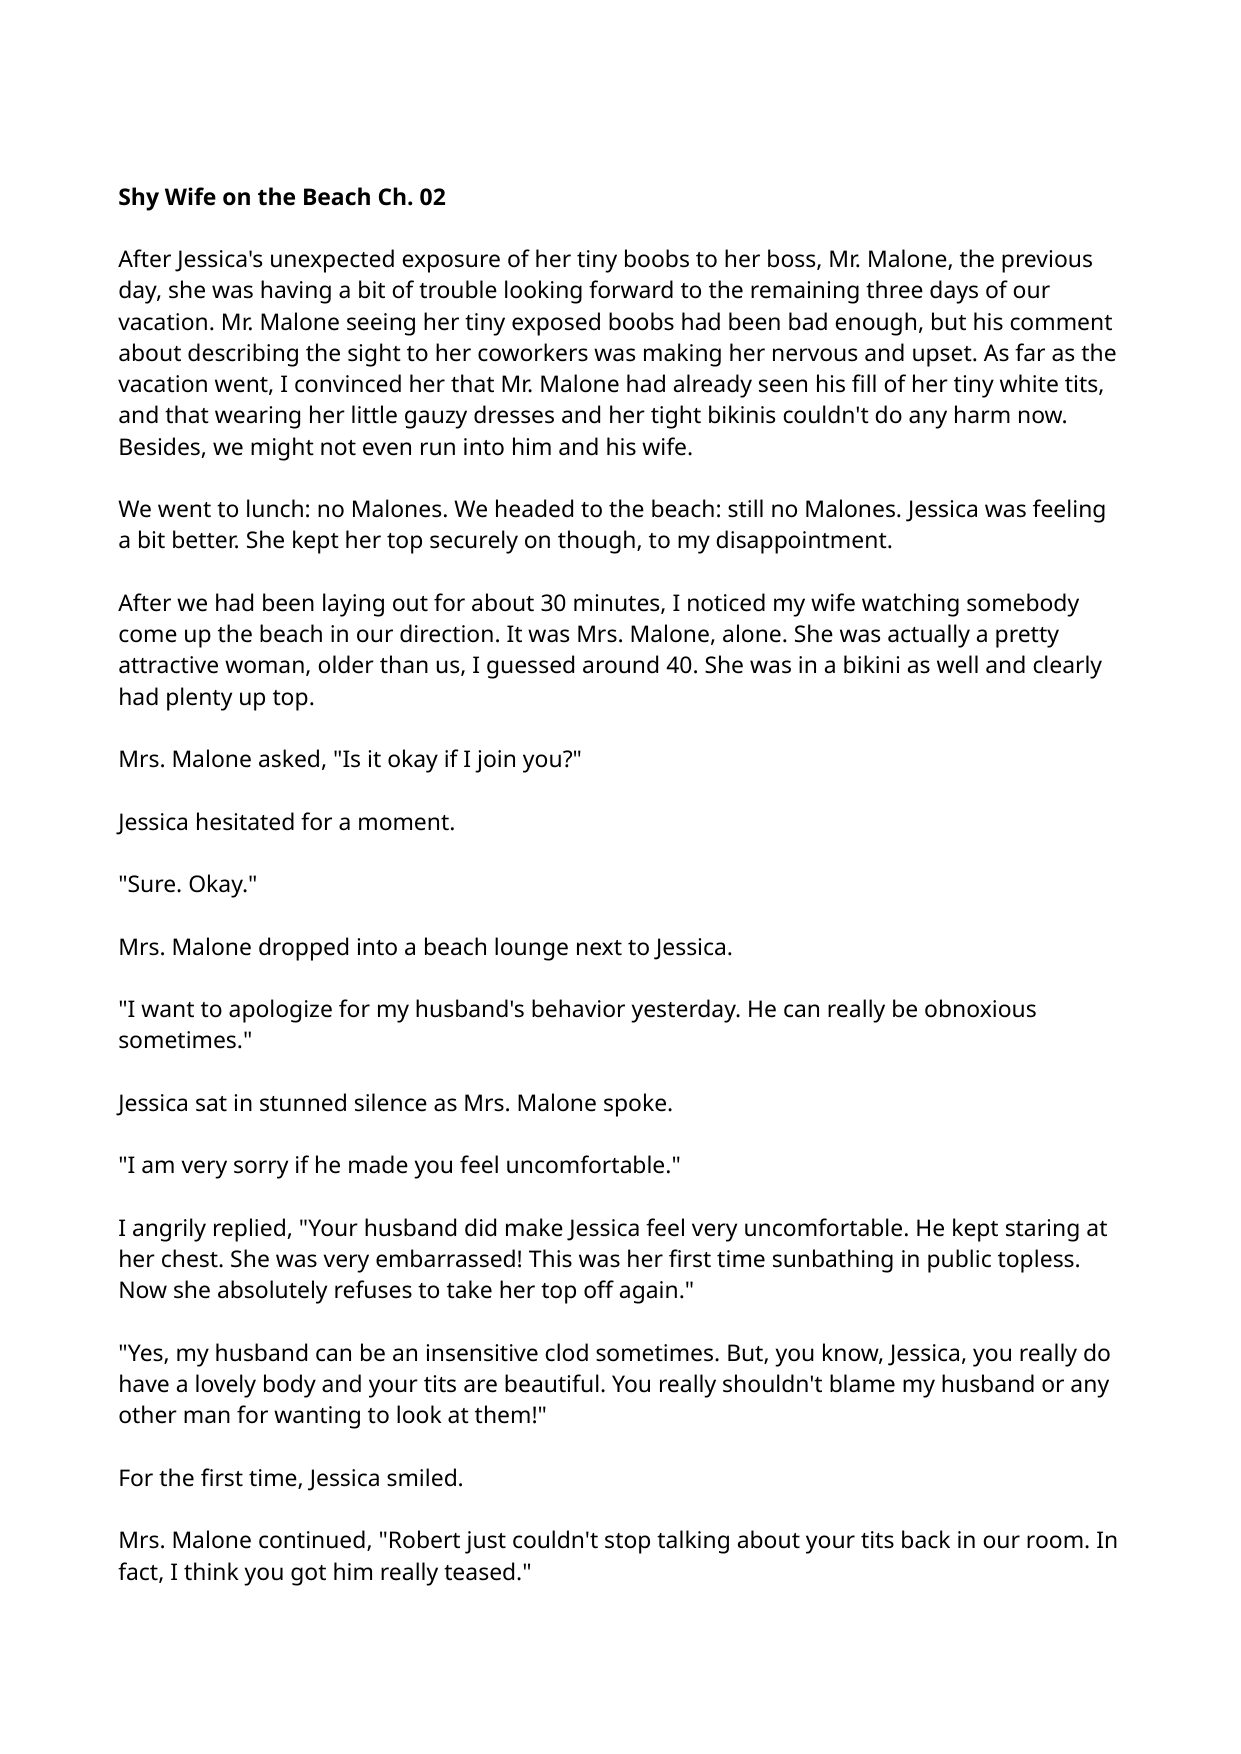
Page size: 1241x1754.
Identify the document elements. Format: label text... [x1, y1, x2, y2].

text Shy Wife on the Beach Ch. 02 [118, 181, 1122, 212]
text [118, 243, 1122, 1618]
